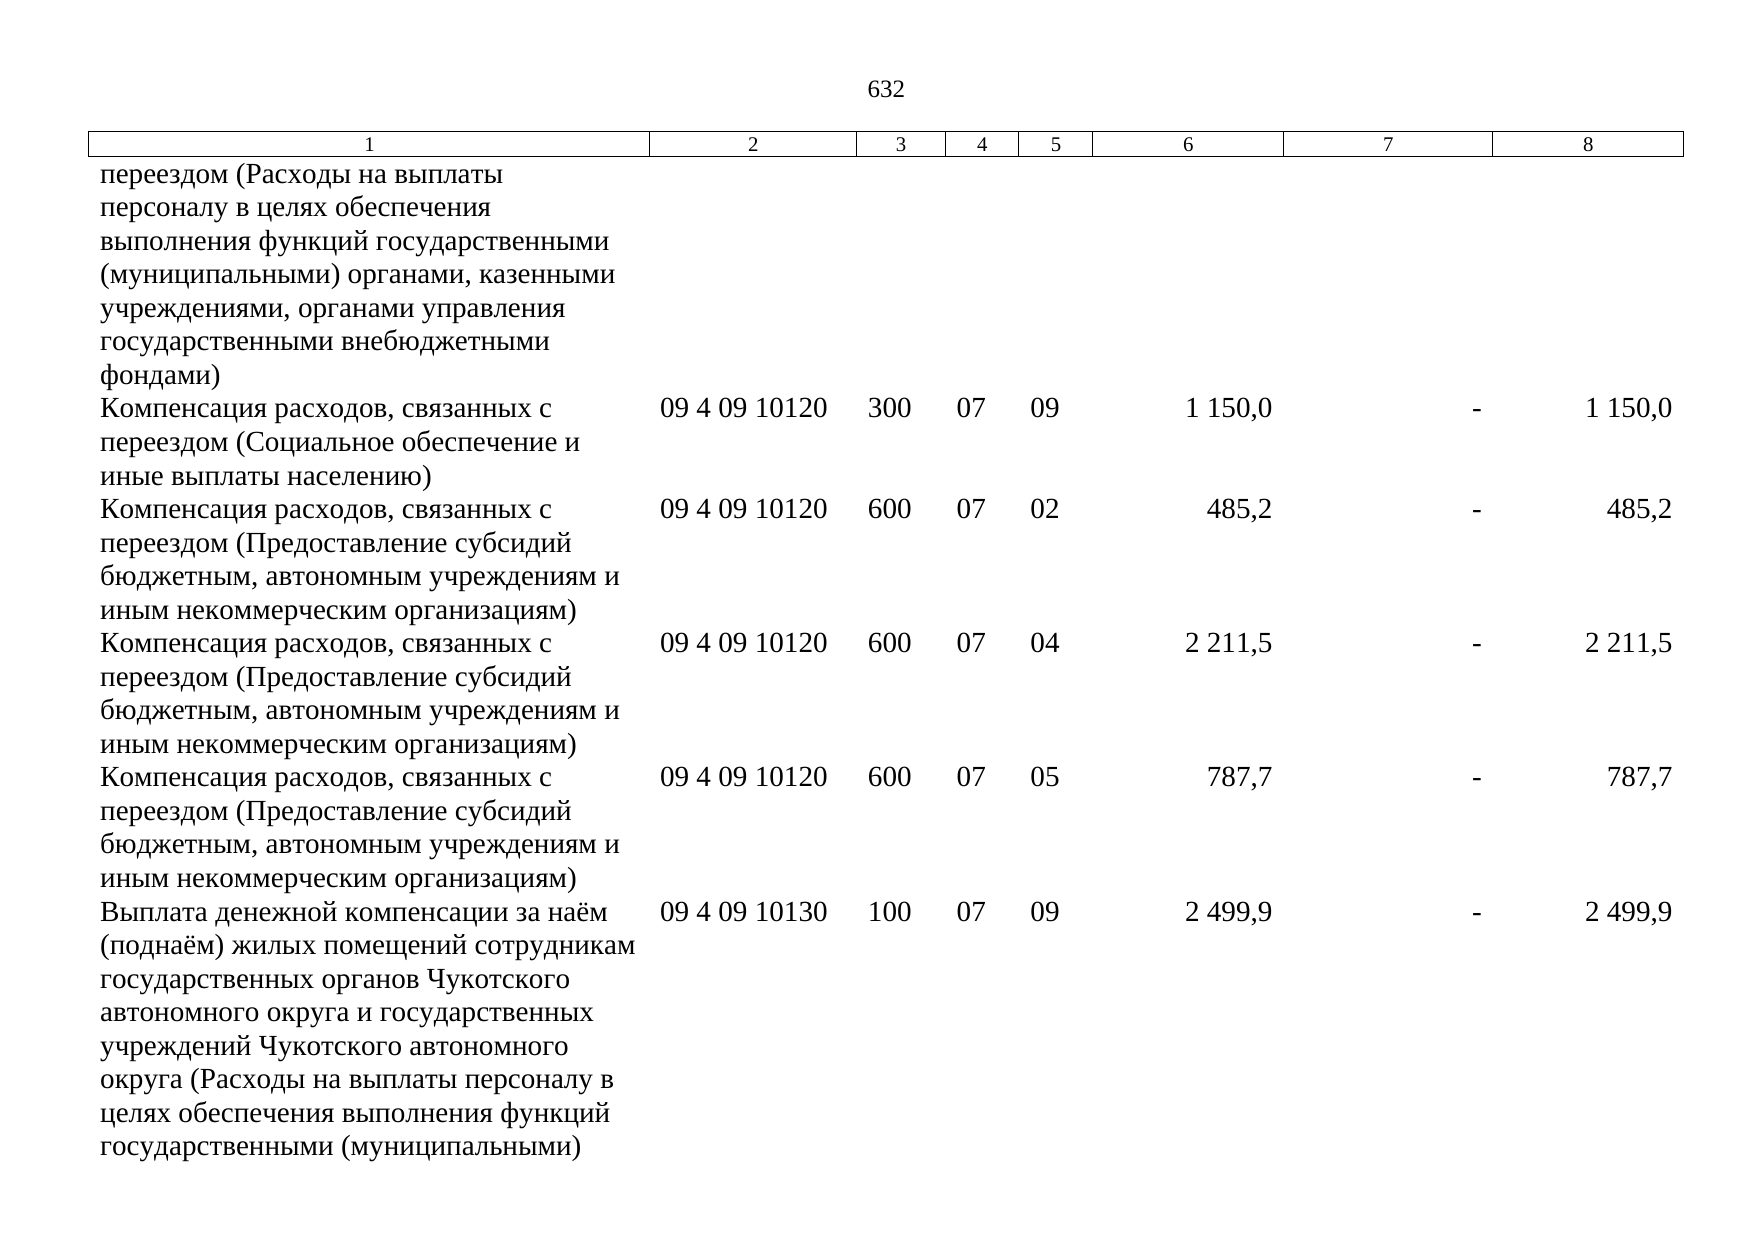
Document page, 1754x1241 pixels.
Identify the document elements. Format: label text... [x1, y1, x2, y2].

table_header 4 [946, 132, 1018, 156]
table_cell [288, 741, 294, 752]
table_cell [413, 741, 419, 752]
table_header 5 [1019, 132, 1092, 156]
table_header 2 [650, 132, 856, 156]
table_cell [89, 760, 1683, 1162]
table_header 6 [1093, 132, 1283, 156]
table_header 1 [89, 132, 649, 156]
table_header 3 [857, 132, 945, 156]
table_header 7 [1284, 132, 1492, 156]
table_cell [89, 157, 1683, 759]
table_header 8 [1493, 132, 1683, 156]
